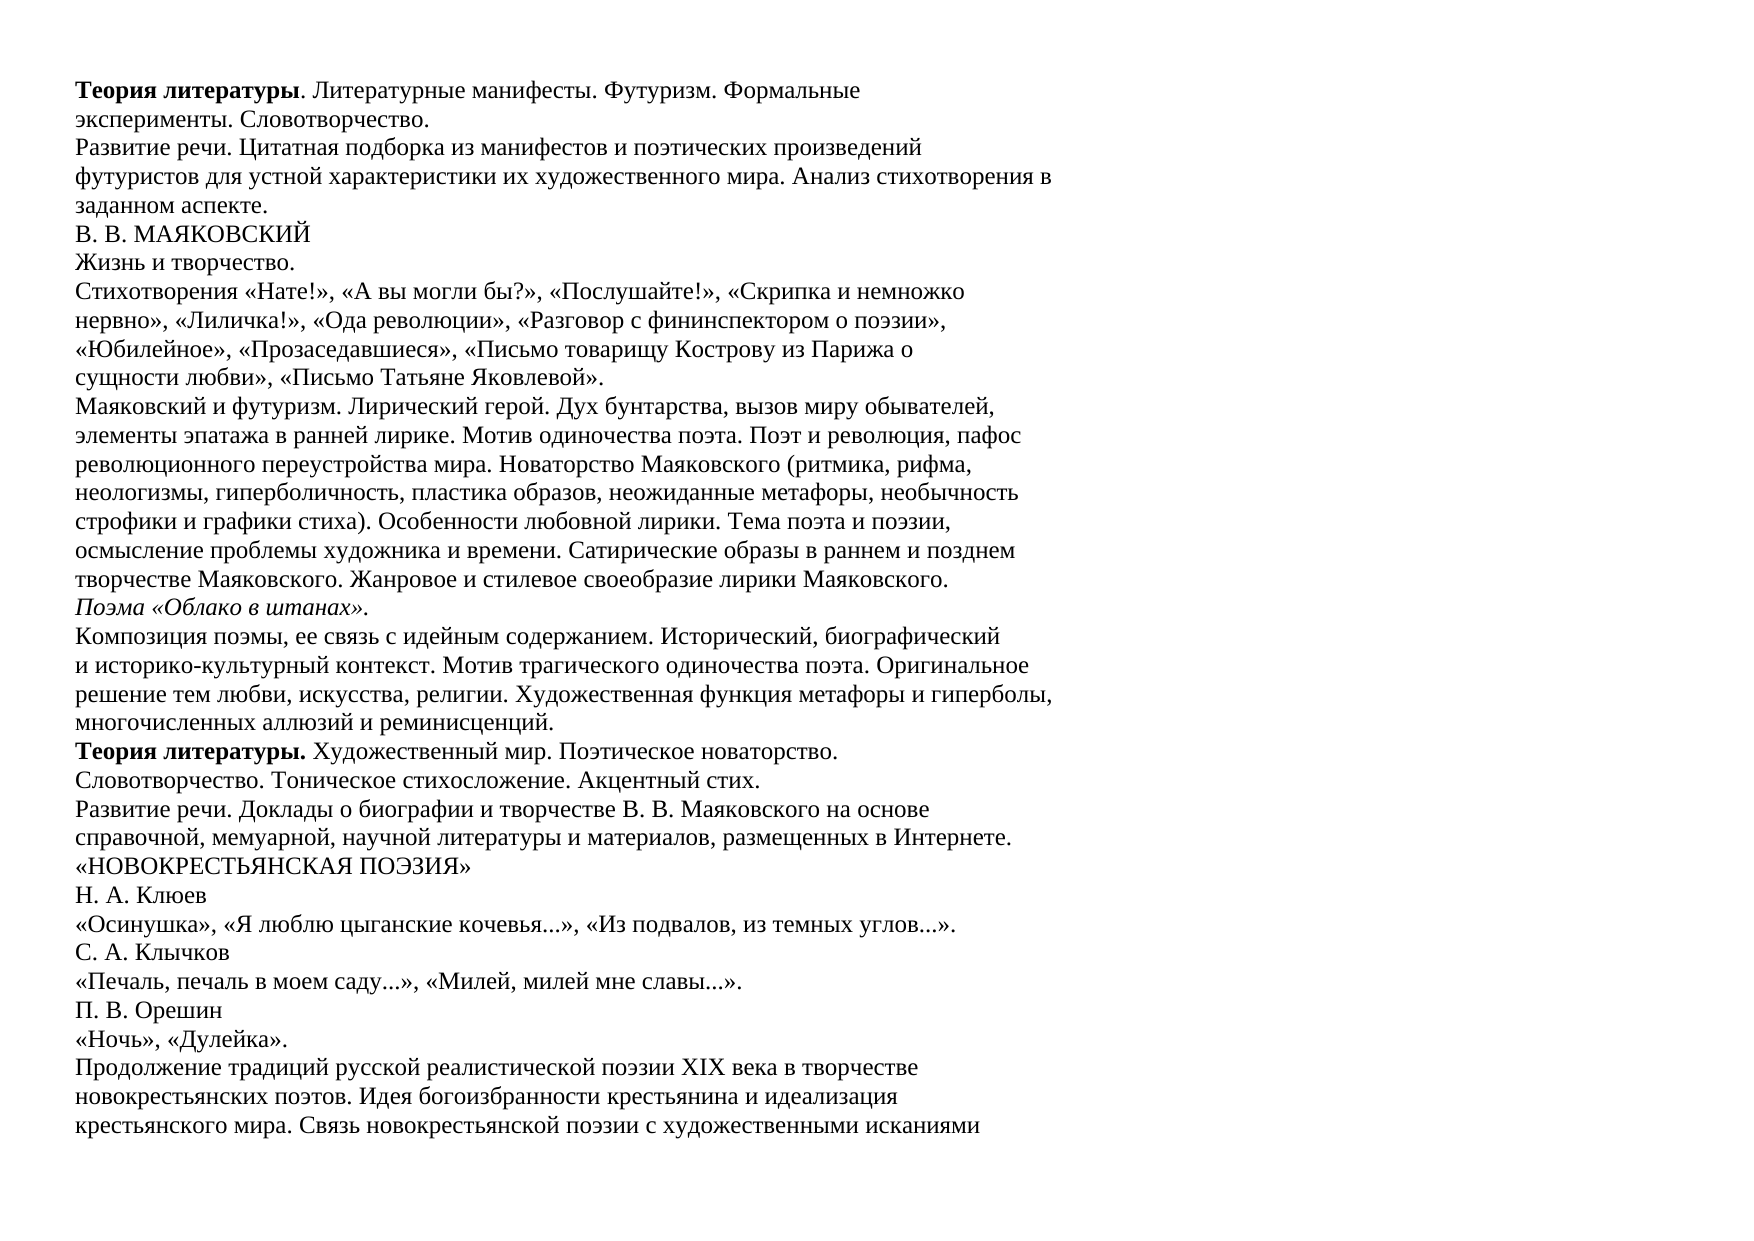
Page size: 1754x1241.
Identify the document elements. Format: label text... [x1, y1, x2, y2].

text Теория литературы. Художественный мир. Поэтическое новаторство. [75, 736, 1679, 765]
text С. А. Клычков [75, 937, 1679, 966]
text строфики и графики стиха). Особенности любовной лирики. Тема поэта и поэзии, [75, 506, 1679, 535]
text «НОВОКРЕСТЬЯНСКАЯ ПОЭЗИЯ» [75, 851, 1679, 880]
text Развитие речи. Доклады о биографии и творчестве В. В. Маяковского на основе [75, 794, 1679, 822]
text «Осинушка», «Я люблю цыганские кочевья...», «Из подвалов, из темных углов...». [75, 909, 1679, 937]
text Словотворчество. Тоническое стихосложение. Акцентный стих. [75, 765, 1679, 794]
text осмысление проблемы художника и времени. Сатирические образы в раннем и позднем [75, 535, 1679, 564]
text решение тем любви, искусства, религии. Художественная функция метафоры и гиперболы, [75, 679, 1679, 707]
text многочисленных аллюзий и реминисценций. [75, 707, 1679, 736]
text Жизнь и творчество. [75, 247, 1679, 276]
text крестьянского мира. Связь новокрестьянской поэзии с художественными исканиями [75, 1110, 1679, 1139]
text футуристов для устной характеристики их художественного мира. Анализ стихотворения в [75, 161, 1679, 190]
text Н. А. Клюев [75, 880, 1679, 909]
text новокрестьянских поэтов. Идея богоизбранности крестьянина и идеализация [75, 1081, 1679, 1110]
text «Ночь», «Дулейка». [75, 1024, 1679, 1052]
text В. В. МАЯКОВСКИЙ [75, 219, 1679, 247]
text неологизмы, гиперболичность, пластика образов, неожиданные метафоры, необычность [75, 477, 1679, 506]
text Развитие речи. Цитатная подборка из манифестов и поэтических произведений [75, 132, 1679, 161]
text справочной, мемуарной, научной литературы и материалов, размещенных в Интернете. [75, 822, 1679, 851]
text творчестве Маяковского. Жанровое и стилевое своеобразие лирики Маяковского. [75, 564, 1679, 592]
text элементы эпатажа в ранней лирике. Мотив одиночества поэта. Поэт и революция, пафос [75, 420, 1679, 449]
text «Печаль, печаль в моем саду...», «Милей, милей мне славы...». [75, 966, 1679, 995]
text революционного переустройства мира. Новаторство Маяковского (ритмика, рифма, [75, 449, 1679, 477]
text эксперименты. Словотворчество. [75, 104, 1679, 132]
text сущности любви», «Письмо Татьяне Яковлевой». [75, 362, 1679, 391]
text нервно», «Лиличка!», «Ода революции», «Разговор с фининспектором о поэзии», [75, 305, 1679, 334]
text П. В. Орешин [75, 995, 1679, 1024]
text Композиция поэмы, ее связь с идейным содержанием. Исторический, биографический [75, 621, 1679, 650]
text Маяковский и футуризм. Лирический герой. Дух бунтарства, вызов миру обывателей, [75, 391, 1679, 420]
text Продолжение традиций русской реалистической поэзии XIX века в творчестве [75, 1052, 1679, 1081]
text заданном аспекте. [75, 190, 1679, 219]
text и историко-культурный контекст. Мотив трагического одиночества поэта. Оригинальное [75, 650, 1679, 679]
text Теория литературы. Литературные манифесты. Футуризм. Формальные [75, 75, 1679, 104]
text «Юбилейное», «Прозаседавшиеся», «Письмо товарищу Кострову из Парижа о [75, 334, 1679, 362]
text Стихотворения «Нате!», «А вы могли бы?», «Послушайте!», «Скрипка и немножко [75, 276, 1679, 305]
text Поэма «Облако в штанах». [75, 592, 1679, 621]
